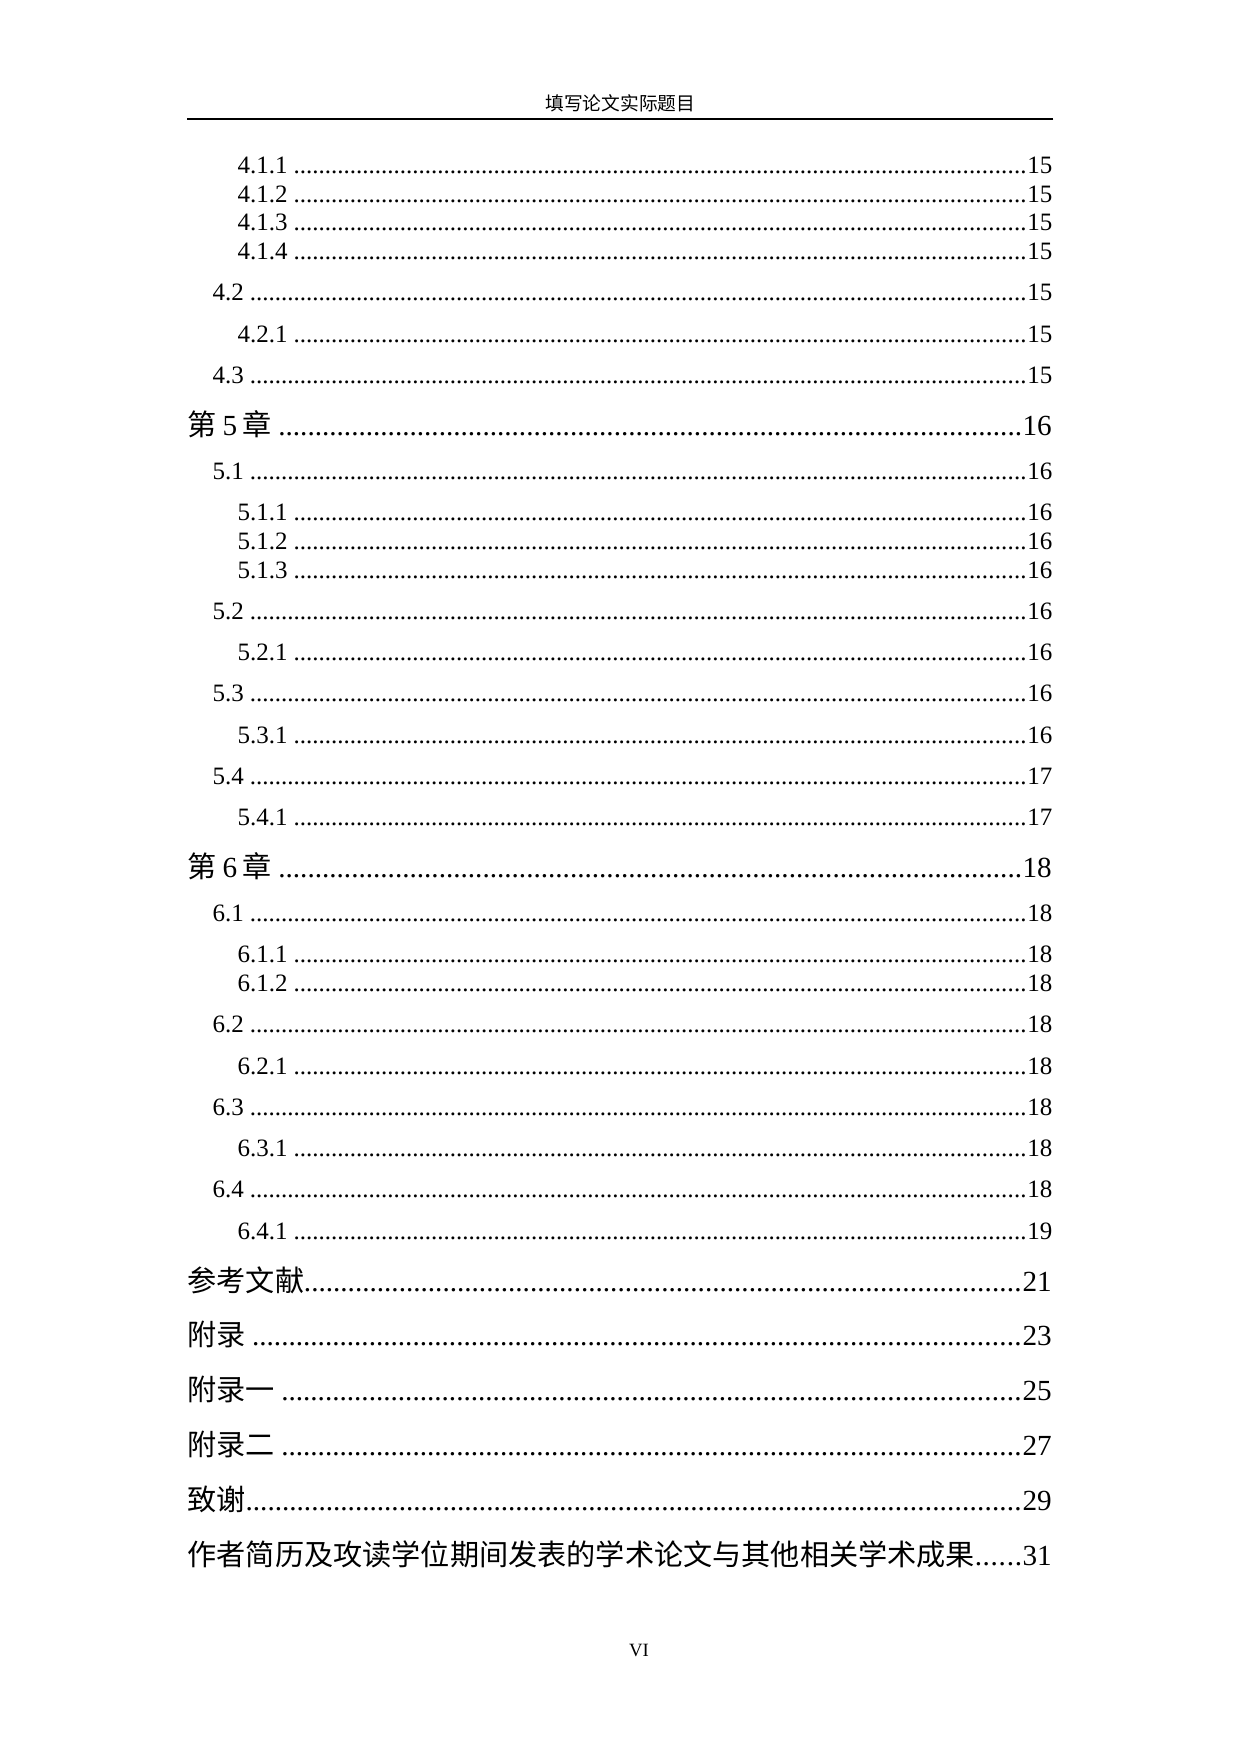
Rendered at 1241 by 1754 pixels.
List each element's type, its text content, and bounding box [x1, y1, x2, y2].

text 附录二 27 [187, 1421, 1053, 1464]
text 5.1.2 16 [187, 526, 1053, 555]
text 4.3 15 [187, 360, 1053, 389]
text 6.1.1 18 [187, 939, 1053, 968]
text 附录 23 [187, 1312, 1053, 1354]
text 致谢 29 [187, 1476, 1053, 1518]
text 4.1.1 15 [187, 150, 1053, 179]
text 6.4.1 19 [187, 1216, 1053, 1244]
text 第5章 16 [187, 401, 1053, 443]
text 5.4.1 17 [187, 802, 1053, 831]
text 5.3.1 16 [187, 720, 1053, 748]
text 5.4 17 [187, 761, 1053, 790]
text 5.3 16 [187, 678, 1053, 707]
text 5.1 16 [187, 456, 1053, 485]
text 4.1.4 15 [187, 236, 1053, 265]
text 参考文献 21 [187, 1257, 1053, 1299]
text 6.1 18 [187, 898, 1053, 927]
text 5.2.1 16 [187, 637, 1053, 666]
text 5.1.1 16 [187, 497, 1053, 526]
text 4.2.1 15 [187, 319, 1053, 347]
text 4.1.3 15 [187, 207, 1053, 236]
text 6.4 18 [187, 1174, 1053, 1203]
text 6.3 18 [187, 1092, 1053, 1121]
text 6.3.1 18 [187, 1133, 1053, 1162]
text 4.1.2 15 [187, 179, 1053, 207]
text 作者简历及攻读学位期间发表的学术论文与其他相关学术成果 31 [187, 1531, 1053, 1573]
text 4.2 15 [187, 277, 1053, 306]
text 6.2.1 18 [187, 1051, 1053, 1079]
text 6.1.2 18 [187, 968, 1053, 997]
text 5.2 16 [187, 596, 1053, 625]
text 第6章 18 [187, 843, 1053, 886]
text 6.2 18 [187, 1009, 1053, 1038]
text 附录一 25 [187, 1367, 1053, 1409]
text 5.1.3 16 [187, 555, 1053, 583]
